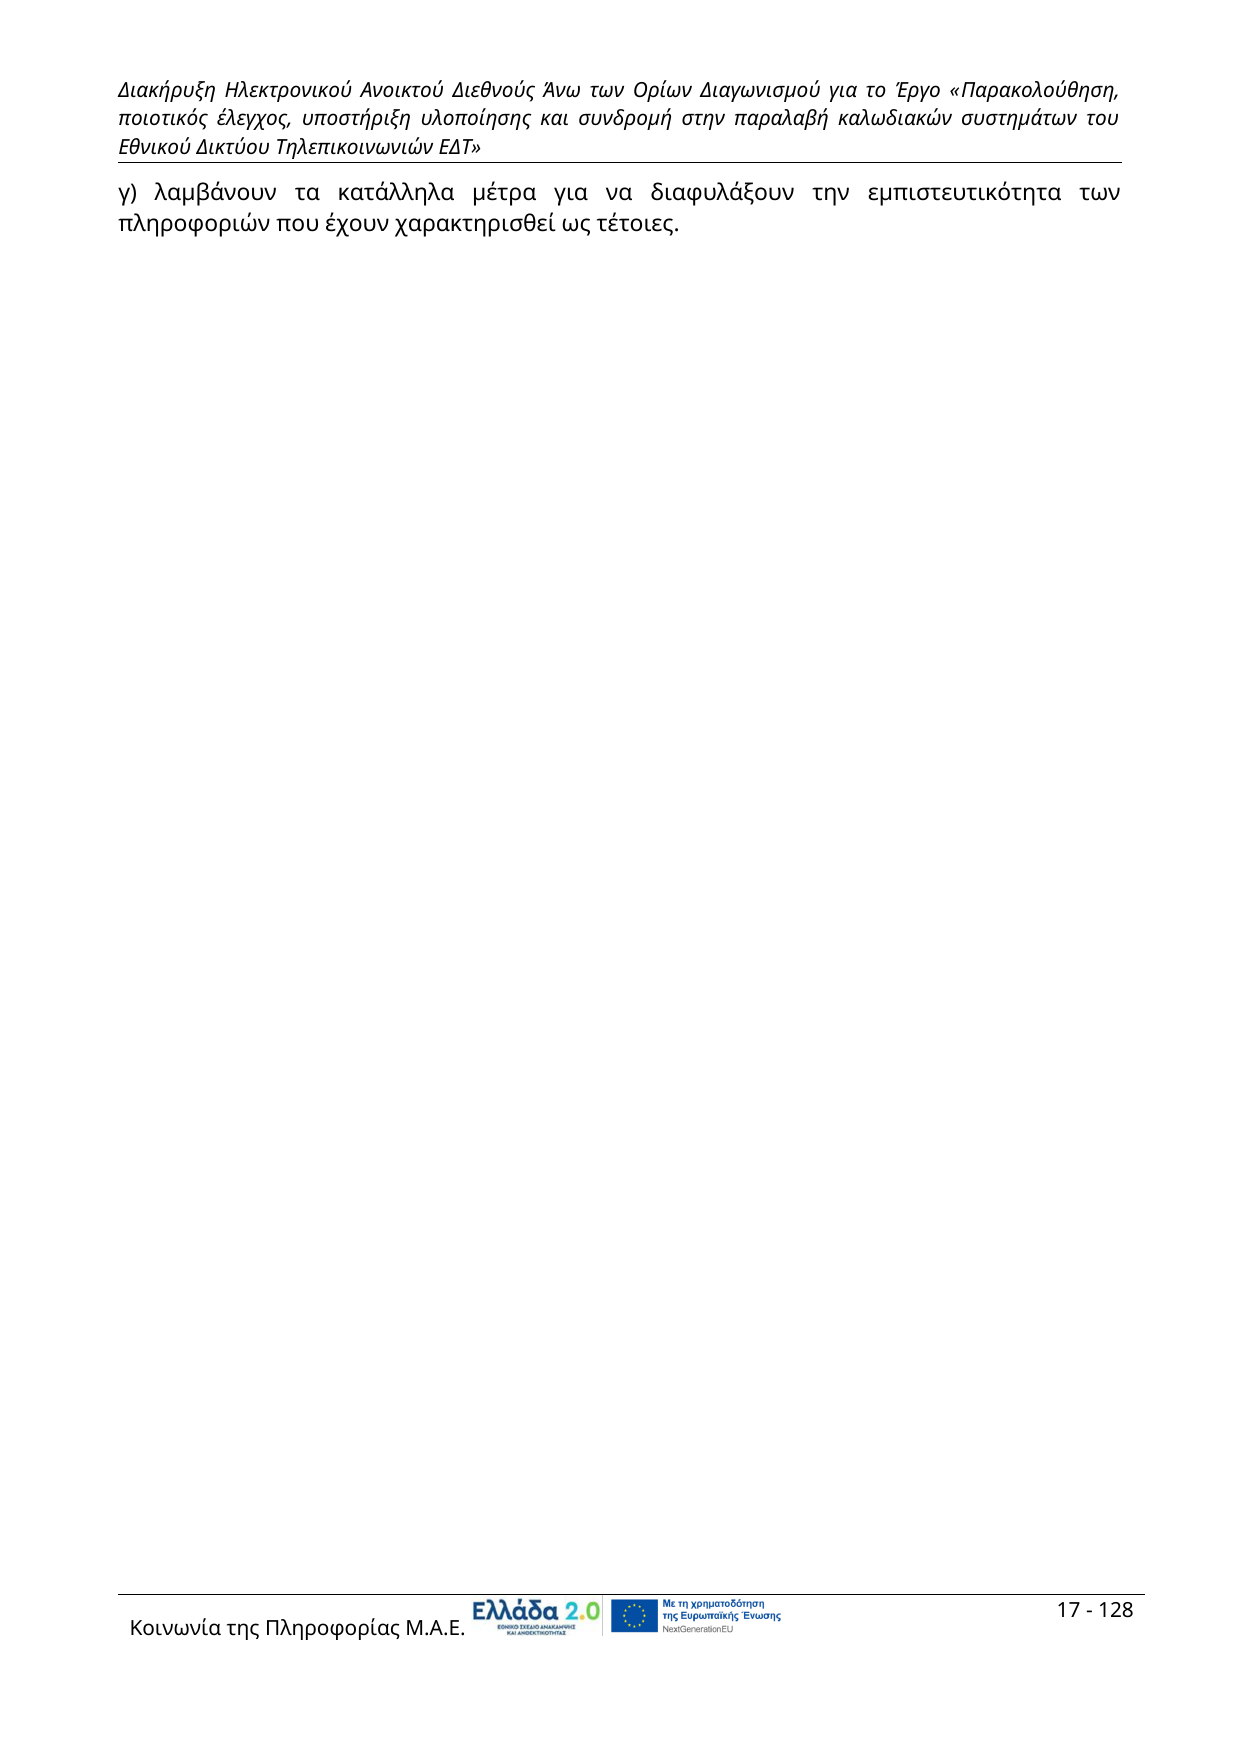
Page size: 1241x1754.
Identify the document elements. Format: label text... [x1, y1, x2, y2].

text γ) λαμβάνουν τα κατάλληλα μέτρα για να διαφυλάξουν την εμπιστευτικότητα των πληροφοριών που έχουν χαρακτηρισθεί ως τέτοιες. [118, 176, 1122, 238]
picture [471, 1595, 786, 1636]
